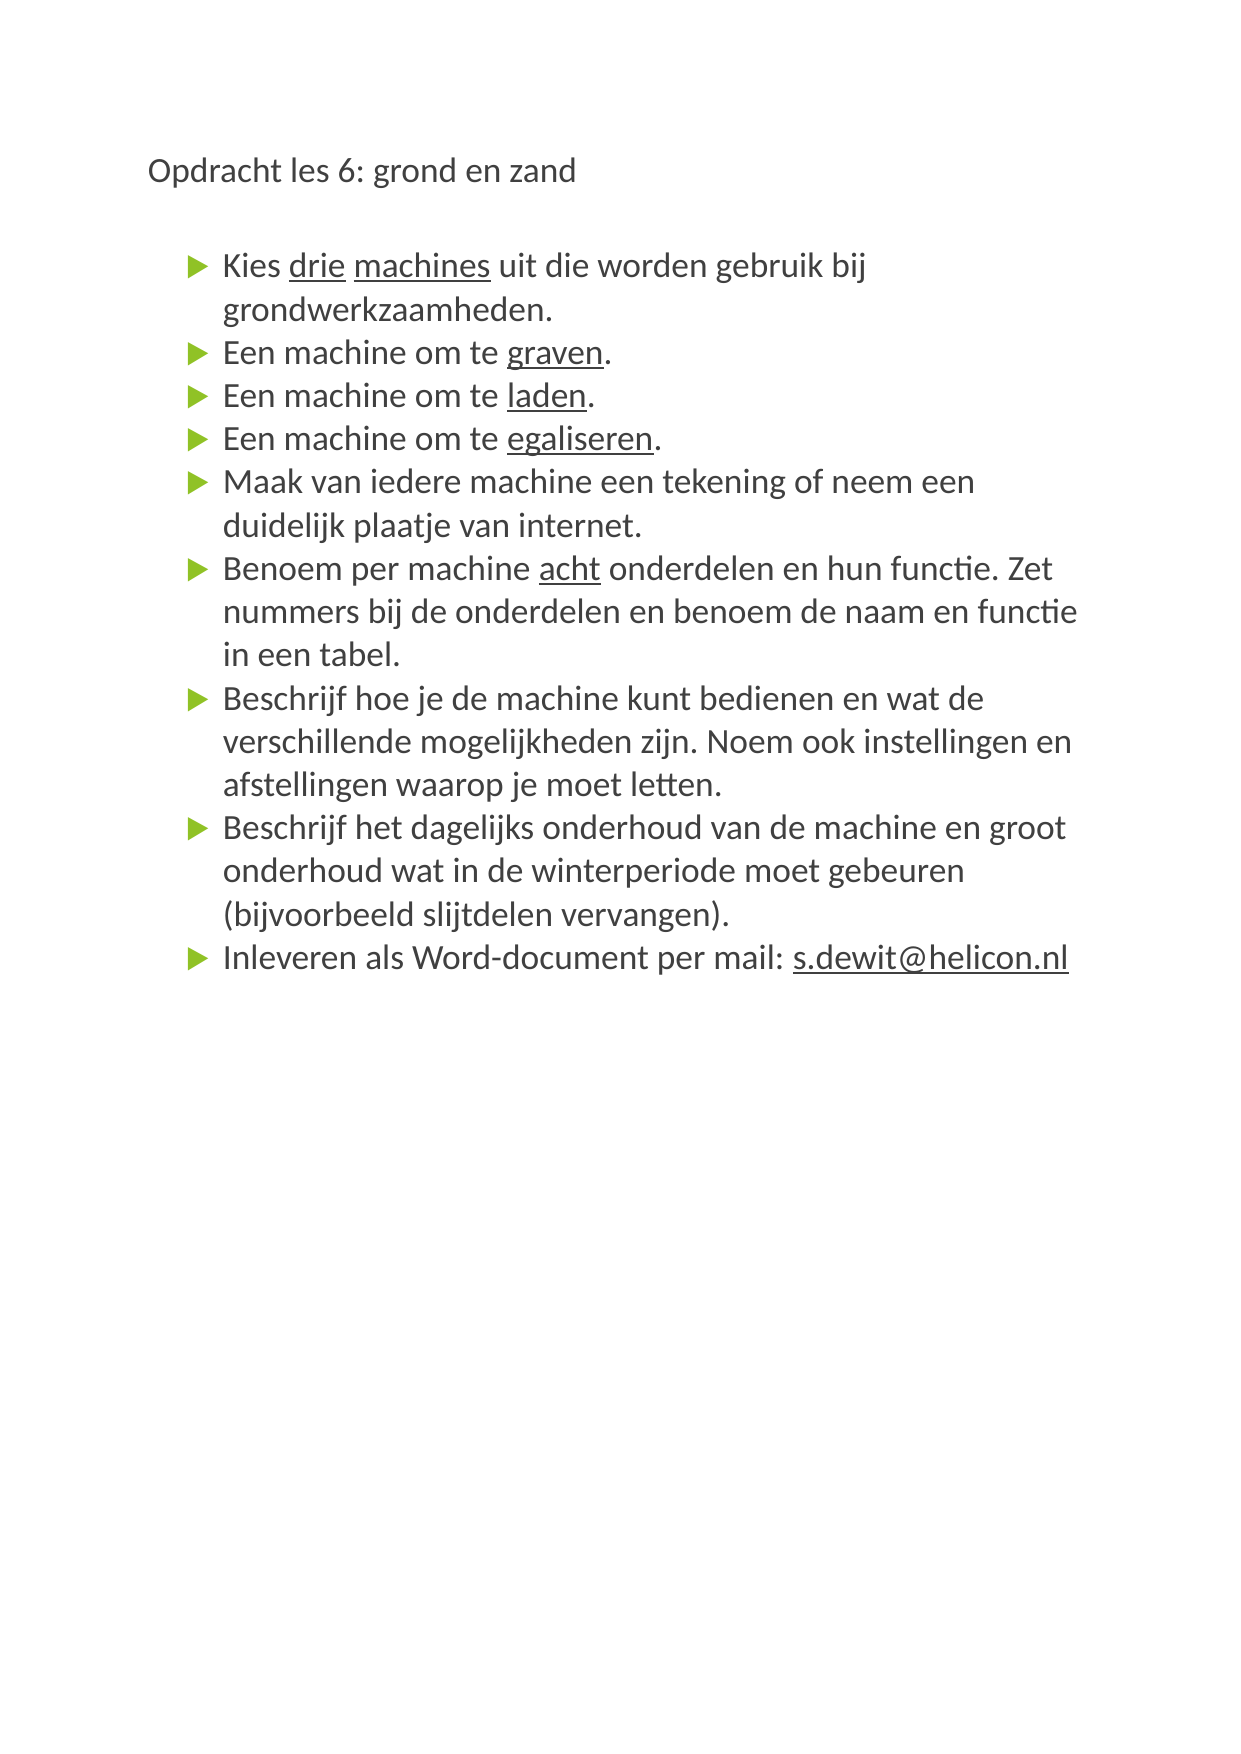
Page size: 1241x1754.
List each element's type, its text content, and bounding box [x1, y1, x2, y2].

list Een machine om te laden. [185, 373, 1093, 416]
list Inleveren als Word-document per mail: s.dewit@helicon.nl [185, 935, 1093, 978]
list Benoem per machine acht onderdelen en hun functie. Zet nummers bij de onderdelen en benoem de naam en functie in een tabel. [185, 546, 1093, 676]
list Maak van iedere machine een tekening of neem een duidelijk plaatje van internet. [185, 459, 1093, 546]
list Kies drie machines uit die worden gebruik bij grondwerkzaamheden. [185, 243, 1093, 330]
list Beschrijf het dagelijks onderhoud van de machine en groot onderhoud wat in de winterperiode moet gebeuren (bijvoorbeeld slijtdelen vervangen). [185, 805, 1093, 935]
list Een machine om te egaliseren. [185, 416, 1093, 459]
list Beschrijf hoe je de machine kunt bedienen en wat de verschillende mogelijkheden zijn. Noem ook instellingen en afstellingen waarop je moet letten. [185, 676, 1093, 805]
list Een machine om te graven. [185, 330, 1093, 373]
text Opdracht les 6: grond en zand [148, 148, 1093, 191]
